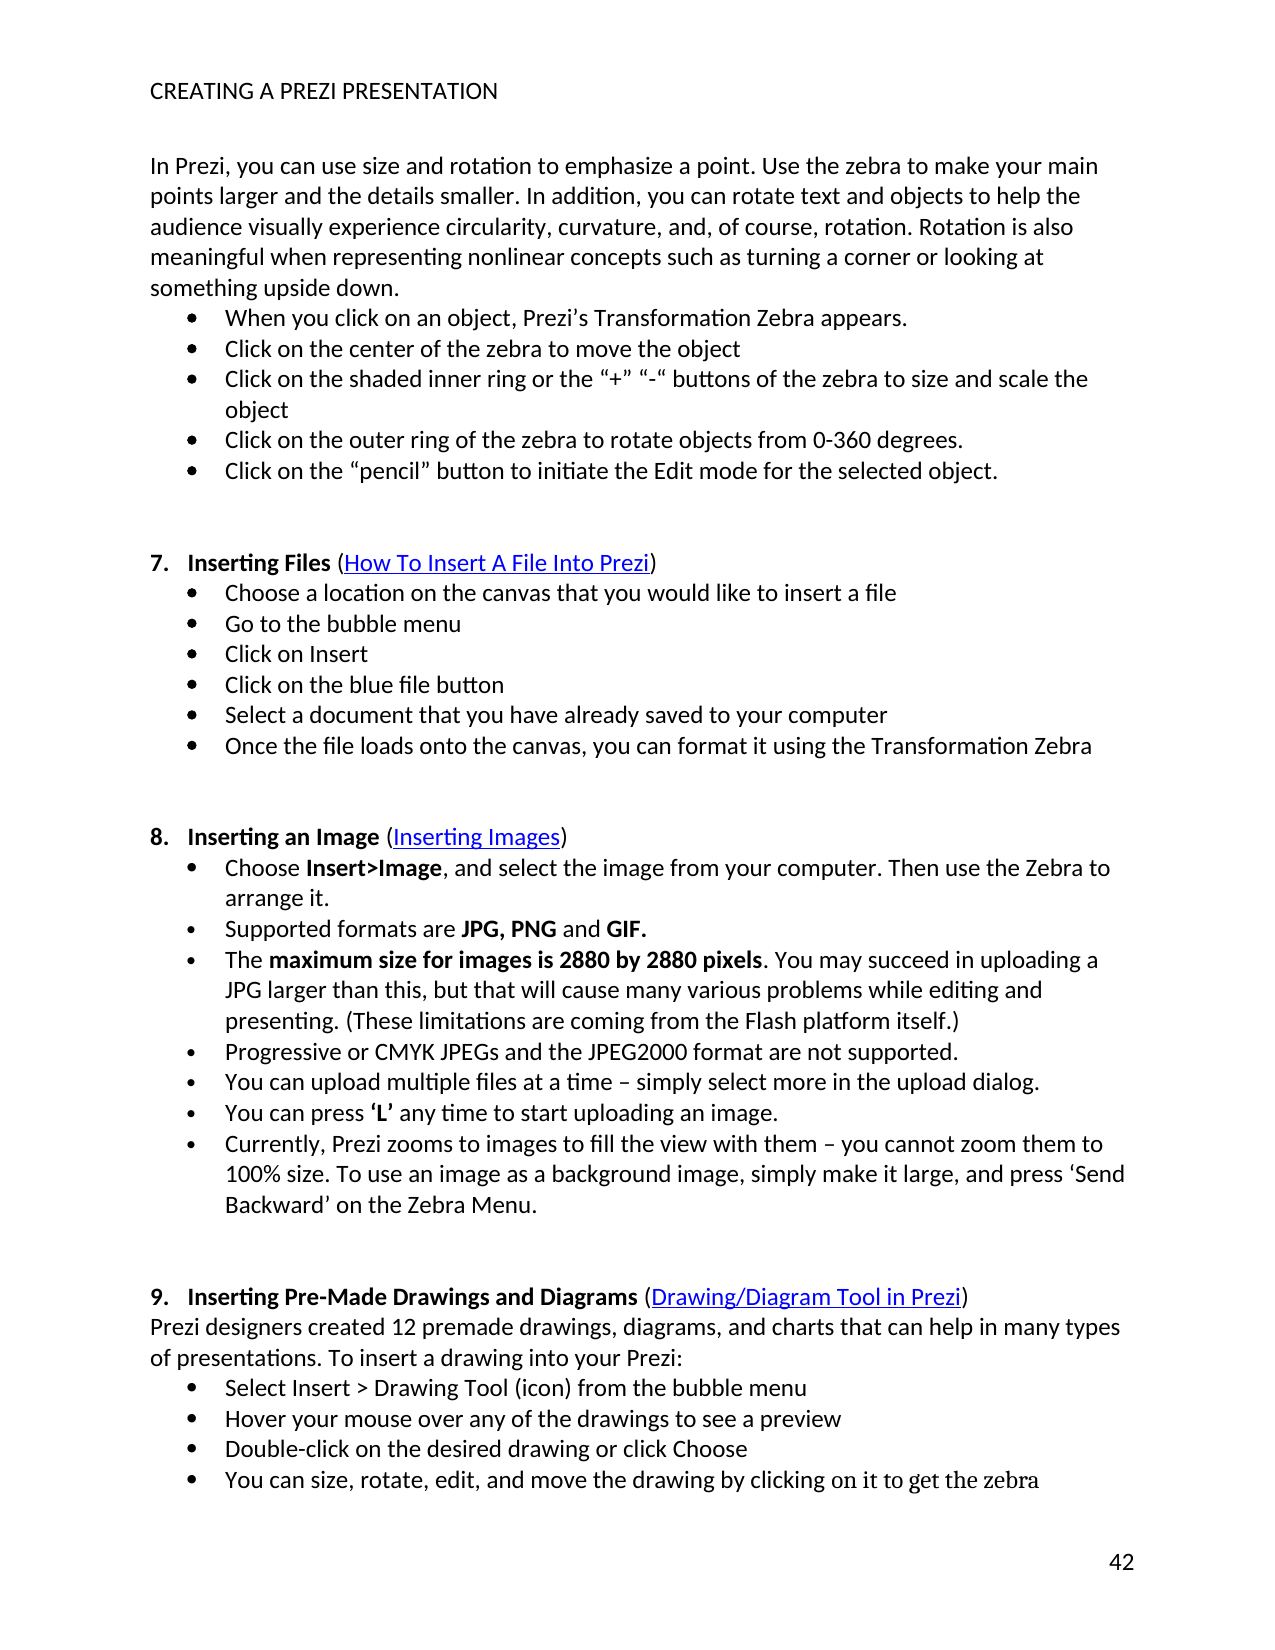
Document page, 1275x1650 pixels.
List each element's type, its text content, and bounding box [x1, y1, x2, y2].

list You can upload multiple files at a time – simply select more in the upload dialog. [187, 1066, 1134, 1097]
list Choose Insert>Image, and select the image from your computer. Then use the Zebra to arrange it. [187, 852, 1134, 913]
list Supported formats are JPG, PNG and GIF. [187, 913, 1134, 944]
list Choose a location on the canvas that you would like to insert a file [187, 577, 1134, 608]
list Hover your mouse over any of the drawings to see a preview [187, 1403, 1134, 1433]
text In Prezi, you can use size and rotation to emphasize a point. Use the zebra to make your main points larger and the details smaller. In addition, you can rotate text and objects to help the audience visually experience circularity, curvature, and, of course, rotation. Rotation is also meaningful when representing nonlinear concepts such as turning a corner or looking at something upside down. [150, 150, 1134, 303]
list Select a document that you have already saved to your computer [187, 699, 1134, 730]
list Currently, Prezi zooms to images to fill the view with them – you cannot zoom them to 100% size. To use an image as a background image, simply make it large, and press ‘Send Backward’ on the Zebra Menu. [187, 1128, 1134, 1219]
list Double-click on the desired drawing or click Choose [187, 1433, 1134, 1464]
text Prezi designers created 12 premade drawings, diagrams, and charts that can help in many types of presentations. To insert a drawing into your Prezi: [150, 1311, 1134, 1372]
list Progressive or CMYK JPEGs and the JPEG2000 format are not supported. [187, 1036, 1134, 1066]
list Once the file loads onto the canvas, you can format it using the Transformation Zebra [187, 730, 1134, 760]
list Click on the “pencil” button to initiate the Edit mode for the selected object. [187, 455, 1134, 486]
list Inserting Files (How To Insert A File Into Prezi) [150, 547, 1134, 577]
list Go to the bubble menu [187, 608, 1134, 638]
list When you click on an object, Prezi’s Transformation Zebra appears. [187, 303, 1134, 333]
list Click on the blue file button [187, 669, 1134, 699]
list Click on the outer ring of the zebra to rotate objects from 0-360 degrees. [187, 425, 1134, 455]
list Inserting Pre-Made Drawings and Diagrams (Drawing/Diagram Tool in Prezi) [150, 1281, 1134, 1311]
list Select Insert > Drawing Tool (icon) from the bubble menu [187, 1372, 1134, 1403]
list Click on the shaded inner ring or the “+” “-“ buttons of the zebra to size and scale the object [187, 364, 1134, 425]
list You can size, rotate, edit, and move the drawing by clicking on it to get the zebra [187, 1464, 1134, 1494]
list Inserting an Image (Inserting Images) [150, 821, 1134, 852]
list Click on Insert [187, 638, 1134, 669]
list You can press ‘L’ any time to start uploading an image. [187, 1097, 1134, 1128]
list The maximum size for images is 2880 by 2880 pixels. You may succeed in uploading a JPG larger than this, but that will cause many various problems while editing and presenting. (These limitations are coming from the Flash platform itself.) [187, 944, 1134, 1036]
list Click on the center of the zebra to move the object [187, 333, 1134, 364]
